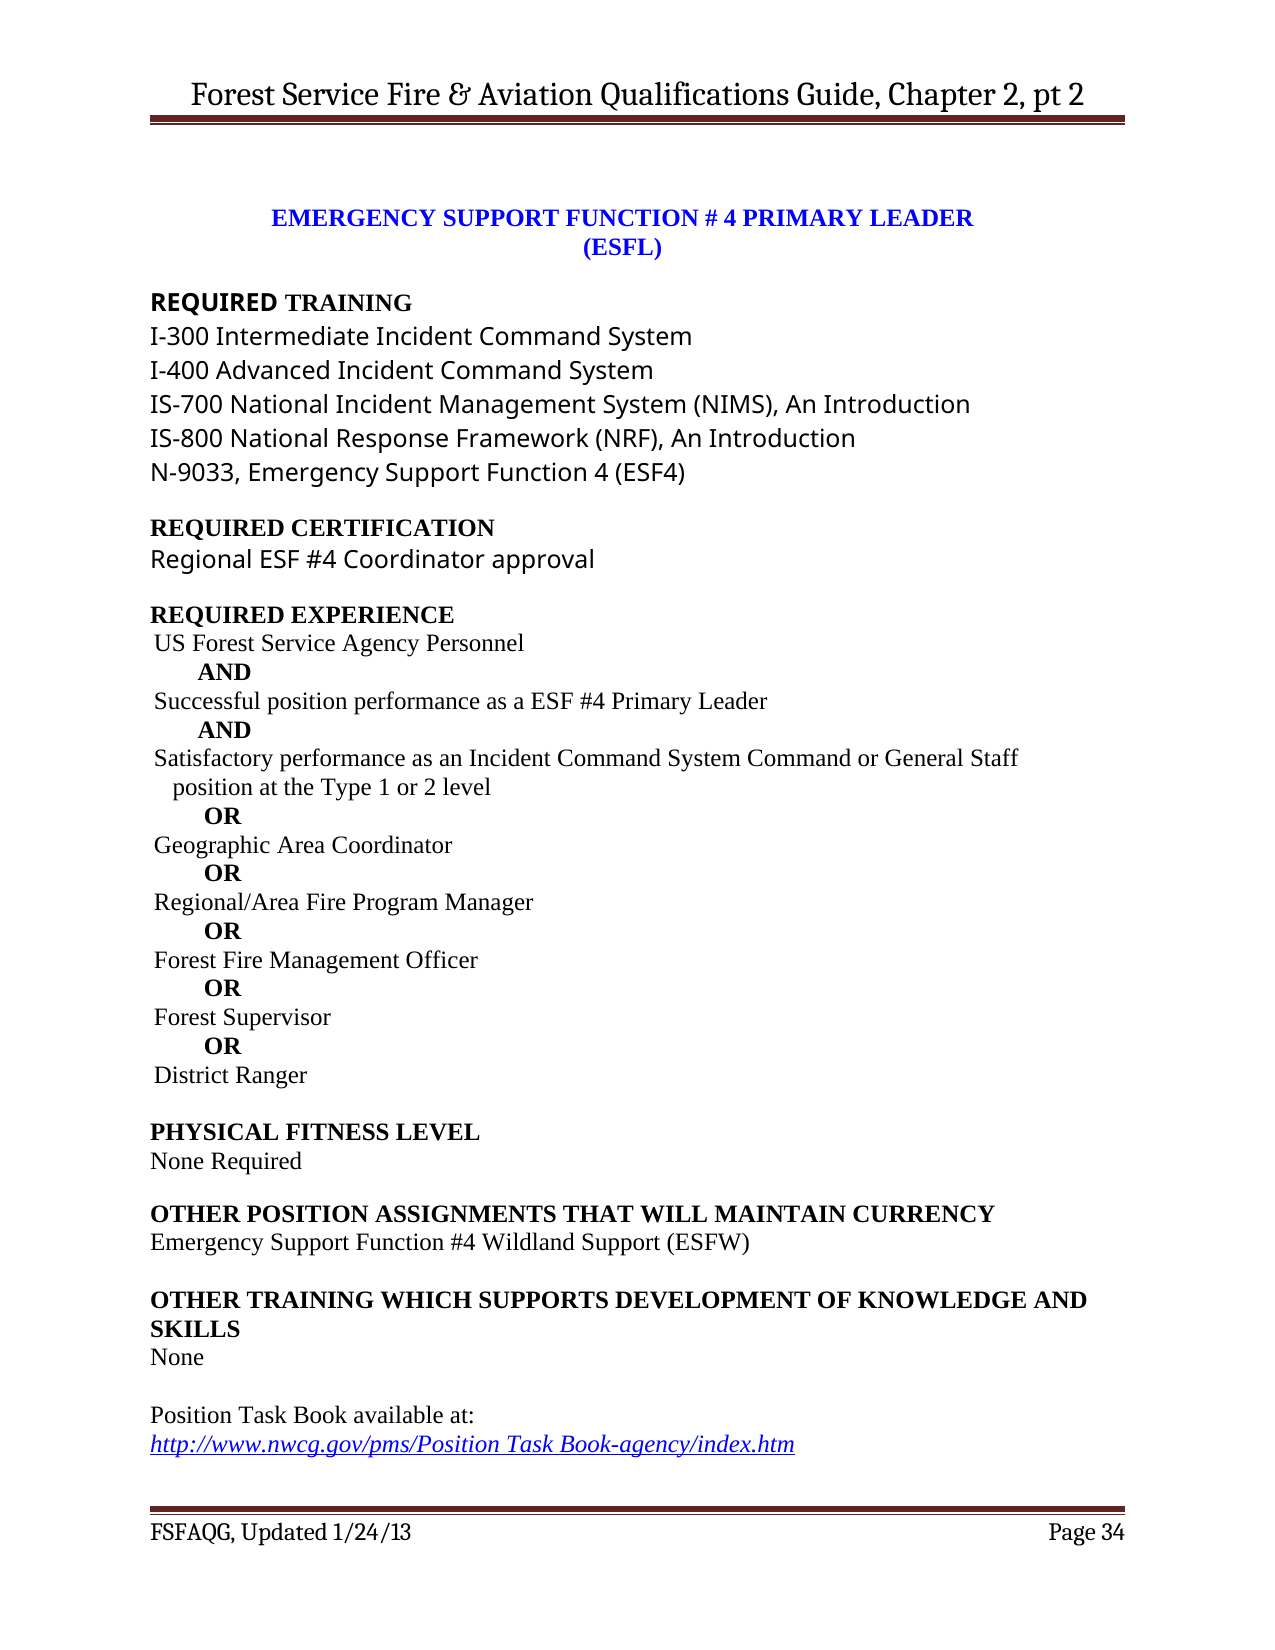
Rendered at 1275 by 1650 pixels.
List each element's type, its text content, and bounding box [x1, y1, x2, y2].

text http://www.nwcg.gov/pms/Position Task Book-agency/index.htm [150, 1429, 1125, 1457]
table_cell REQUIRED CERTIFICATION Regional ESF #4 Coordinator approval [139, 513, 1106, 600]
table_header EMERGENCY SUPPORT FUNCTION # 4 PRIMARY LEADER (ESFL) [139, 179, 1106, 284]
table_cell OTHER TRAINING WHICH SUPPORTS DEVELOPMENT OF KNOWLEDGE AND SKILLS None [139, 1285, 1106, 1400]
table_cell PHYSICAL FITNESS LEVEL None Required [139, 1117, 1106, 1199]
table_cell REQUIRED TRAINING I-300 Intermediate Incident Command System I-400 Advanced Incident Command System IS-700 National Incident Management System (NIMS), An Introduction IS-800 National Response Framework (NRF), An Introduction N-9033, Emergency Support Function 4 (ESF4) [139, 284, 1106, 513]
text Position Task Book available at: [150, 1400, 1125, 1429]
table_cell OTHER POSITION ASSIGNMENTS THAT WILL MAINTAIN CURRENCY Emergency Support Function #4 Wildland Support (ESFW) [139, 1199, 1106, 1285]
table_cell REQUIRED EXPERIENCE US Forest Service Agency Personnel AND Successful position performance as a ESF #4 Primary Leader AND Satisfactory performance as an Incident Command System Command or General Staff position at the Type 1 or 2 level OR Geographic Area Coordinator OR Regional/Area Fire Program Manager OR Forest Fire Management Officer OR Forest Supervisor OR District Ranger [139, 600, 1106, 1117]
